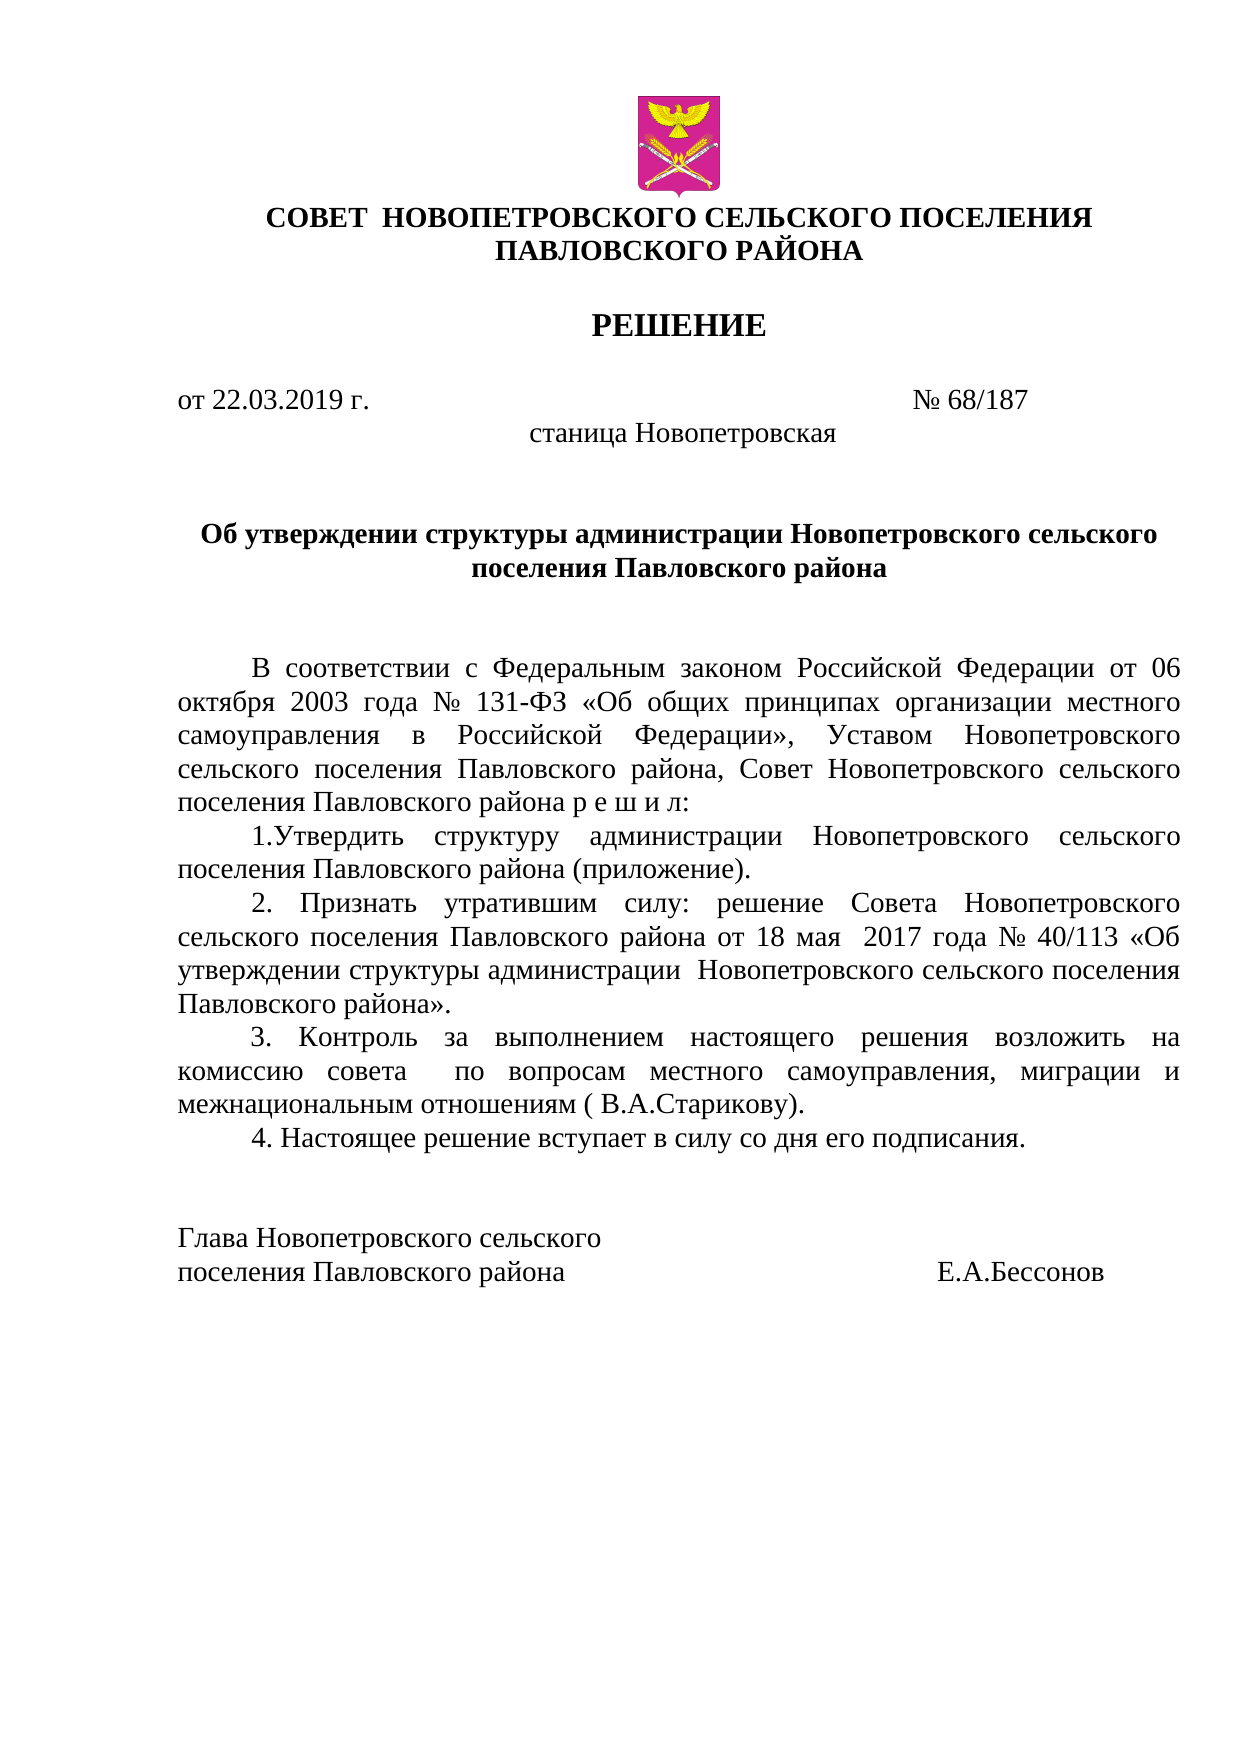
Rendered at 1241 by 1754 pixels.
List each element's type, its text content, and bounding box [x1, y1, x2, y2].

text Об утверждении структуры администрации Новопетровского сельского поселения Павловского района [177, 516, 1181, 583]
text от 22.03.2019 г. № 68/187 [177, 382, 1181, 416]
text станица Новопетровская [177, 416, 1181, 449]
text Глава Новопетровского сельского [177, 1221, 1181, 1254]
text В соответствии с Федеральным законом Российской Федерации от 06 октября 2003 года № 131-ФЗ «Об общих принципах организации местного самоуправления в Российской Федерации», Уставом Новопетровского сельского поселения Павловского района, Совет Новопетровского сельского поселения Павловского района р е ш и л: [177, 650, 1181, 818]
text 2. Признать утратившим силу: решение Совета Новопетровского сельского поселения Павловского района от 18 мая 2017 года № 40/113 «Об утверждении структуры администрации Новопетровского сельского поселения Павловского района». [177, 885, 1181, 1019]
text 4. Настоящее решение вступает в силу со дня его подписания. [177, 1120, 1181, 1153]
text СОВЕТ НОВОПЕТРОВСКОГО СЕЛЬСКОГО ПОСЕЛЕНИЯ [177, 200, 1181, 233]
text поселения Павловского района Е.А.Бессонов [177, 1254, 1181, 1288]
subtitle РЕШЕНИЕ [177, 305, 1181, 344]
picture [638, 96, 720, 200]
text 1.Утвердить структуру администрации Новопетровского сельского поселения Павловского района (приложение). [177, 818, 1181, 885]
text 3. Контроль за выполнением настоящего решения возложить на комиссию совета по вопросам местного самоуправления, миграции и межнациональным отношениям ( В.А.Старикову). [177, 1019, 1181, 1120]
text ПАВЛОВСКОГО РАЙОНА [177, 233, 1181, 267]
